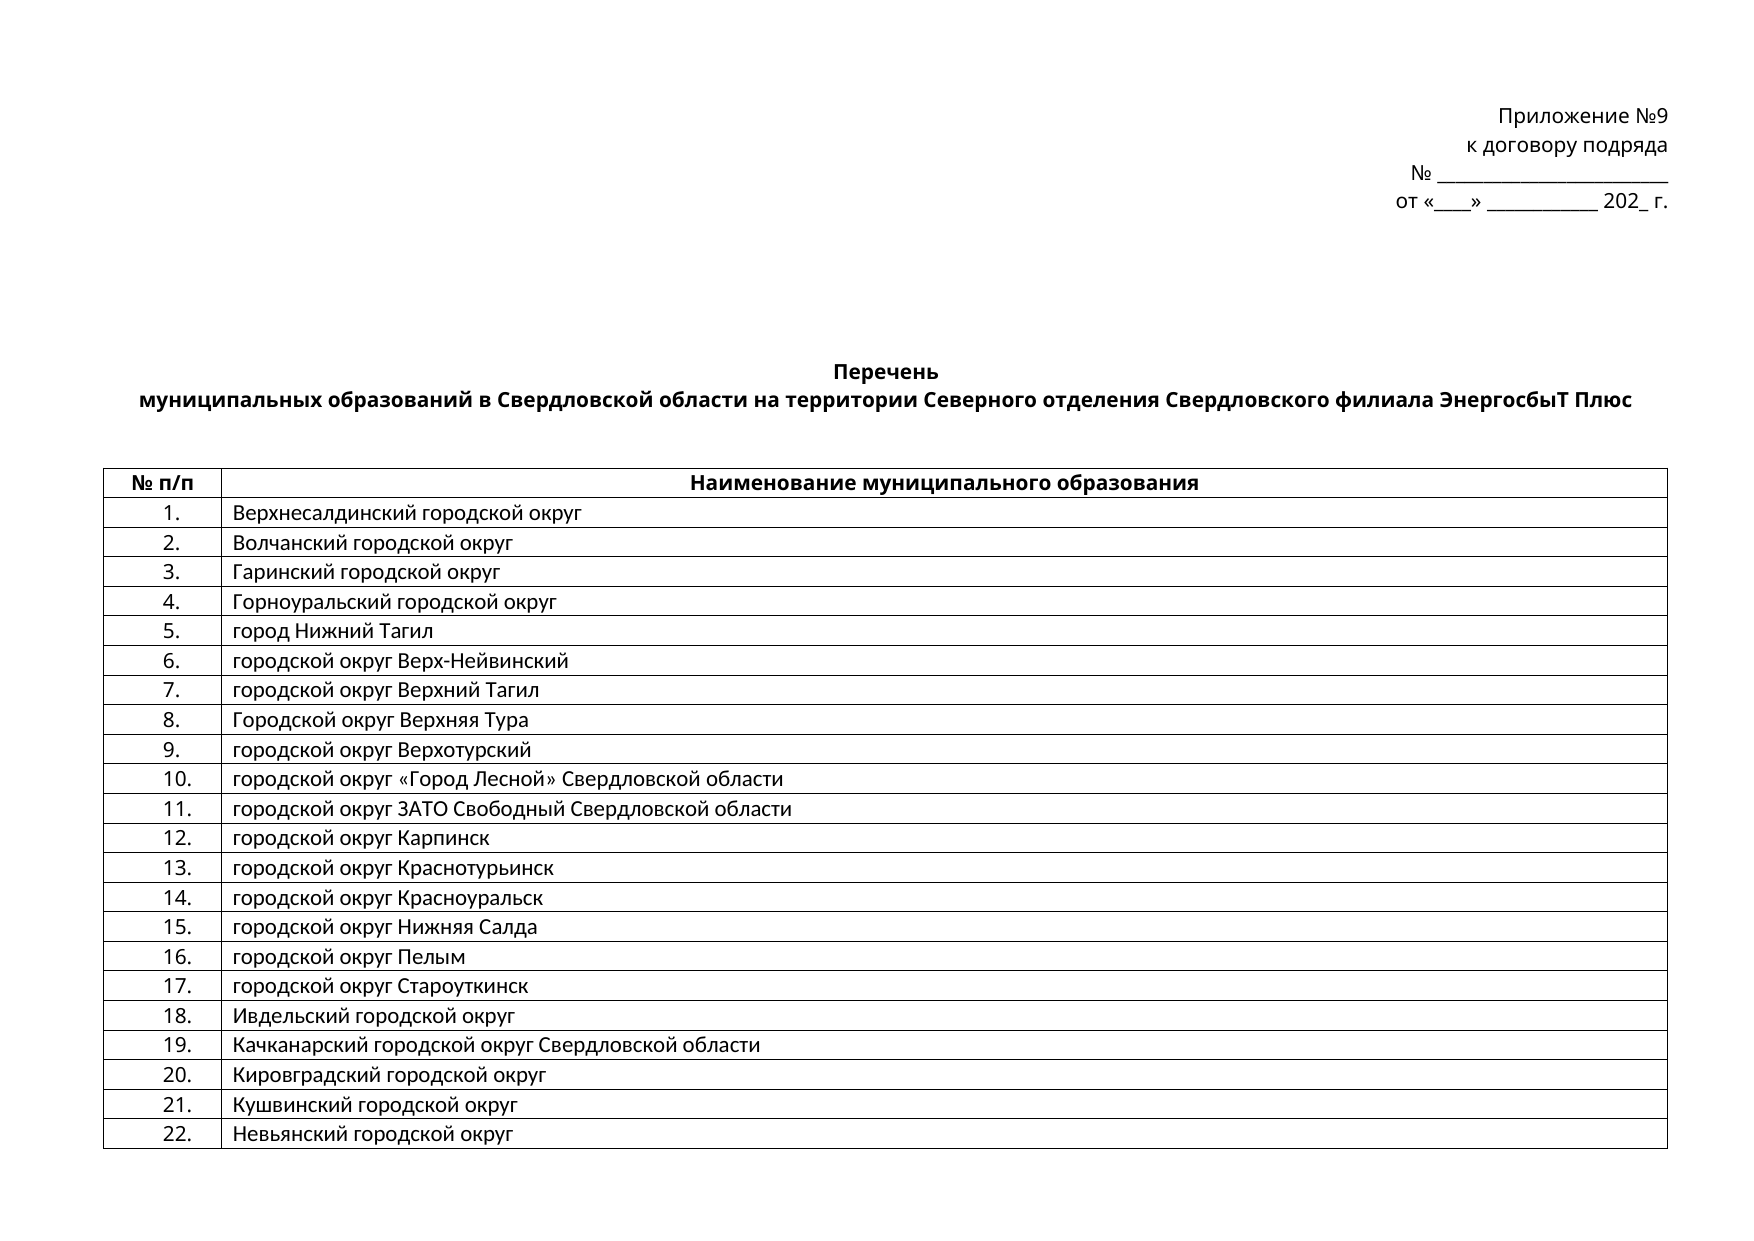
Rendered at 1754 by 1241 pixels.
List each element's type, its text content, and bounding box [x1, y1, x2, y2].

table_cell [104, 705, 221, 734]
table_cell Верхнесалдинский городской округ [222, 498, 1667, 527]
text к договору подряда [738, 130, 1668, 158]
table_cell Гаринский городской округ [222, 557, 1667, 586]
table_cell Невьянский городской округ [222, 1119, 1667, 1148]
text от «____» ____________ 202_ г. [1255, 187, 1668, 215]
table_cell [104, 1119, 221, 1148]
table_header Наименование муниципального образования [222, 469, 1667, 497]
subtitle Приложение №9 [1255, 101, 1668, 130]
table_cell город Нижний Тагил [222, 616, 1667, 645]
table_cell [104, 498, 221, 527]
table_cell Горноуральский городской округ [222, 587, 1667, 615]
table_cell Волчанский городской округ [222, 528, 1667, 556]
table_cell [104, 794, 221, 822]
table_cell [104, 735, 221, 763]
table_cell [104, 824, 221, 852]
table_cell Качканарский городской округ Свердловской области [222, 1031, 1667, 1059]
table_cell [104, 616, 221, 645]
table_cell [104, 853, 221, 882]
table_cell [104, 971, 221, 1000]
table_cell [104, 587, 221, 615]
table_cell [104, 1060, 221, 1089]
table_cell Кушвинский городской округ [222, 1090, 1667, 1118]
text Перечень [103, 357, 1668, 386]
table_cell [104, 1031, 221, 1059]
table_cell городской округ Краснотурьинск [222, 853, 1667, 882]
table_cell [104, 912, 221, 941]
text муниципальных образований в Свердловской области на территории Северного отделения Свердловского филиала ЭнергосбыТ Плюс [103, 386, 1668, 414]
table_cell Городской округ Верхняя Тура [222, 705, 1667, 734]
table_cell [104, 676, 221, 704]
table_header № п/п [104, 469, 221, 497]
table_cell [104, 1090, 221, 1118]
table_cell [104, 764, 221, 793]
table_cell [104, 942, 221, 970]
table_cell городской округ «Город Лесной» Свердловской области [222, 764, 1667, 793]
table_cell городской округ Верх-Нейвинский [222, 646, 1667, 674]
table_cell городской округ Староуткинск [222, 971, 1667, 1000]
table_cell [104, 883, 221, 911]
table_cell городской округ Карпинск [222, 824, 1667, 852]
table_cell [104, 1001, 221, 1029]
table_cell [104, 646, 221, 674]
table_cell городской округ Верхотурский [222, 735, 1667, 763]
table_cell городской округ Пелым [222, 942, 1667, 970]
table_cell Ивдельский городской округ [222, 1001, 1667, 1029]
table_cell городской округ Верхний Тагил [222, 676, 1667, 704]
table_cell [104, 528, 221, 556]
table_cell Кировградский городской округ [222, 1060, 1667, 1089]
table_cell городской округ Красноуральск [222, 883, 1667, 911]
table_cell [104, 557, 221, 586]
table_cell городской округ ЗАТО Свободный Свердловской области [222, 794, 1667, 822]
text № _________________________ [738, 158, 1668, 187]
table_cell городской округ Нижняя Салда [222, 912, 1667, 941]
